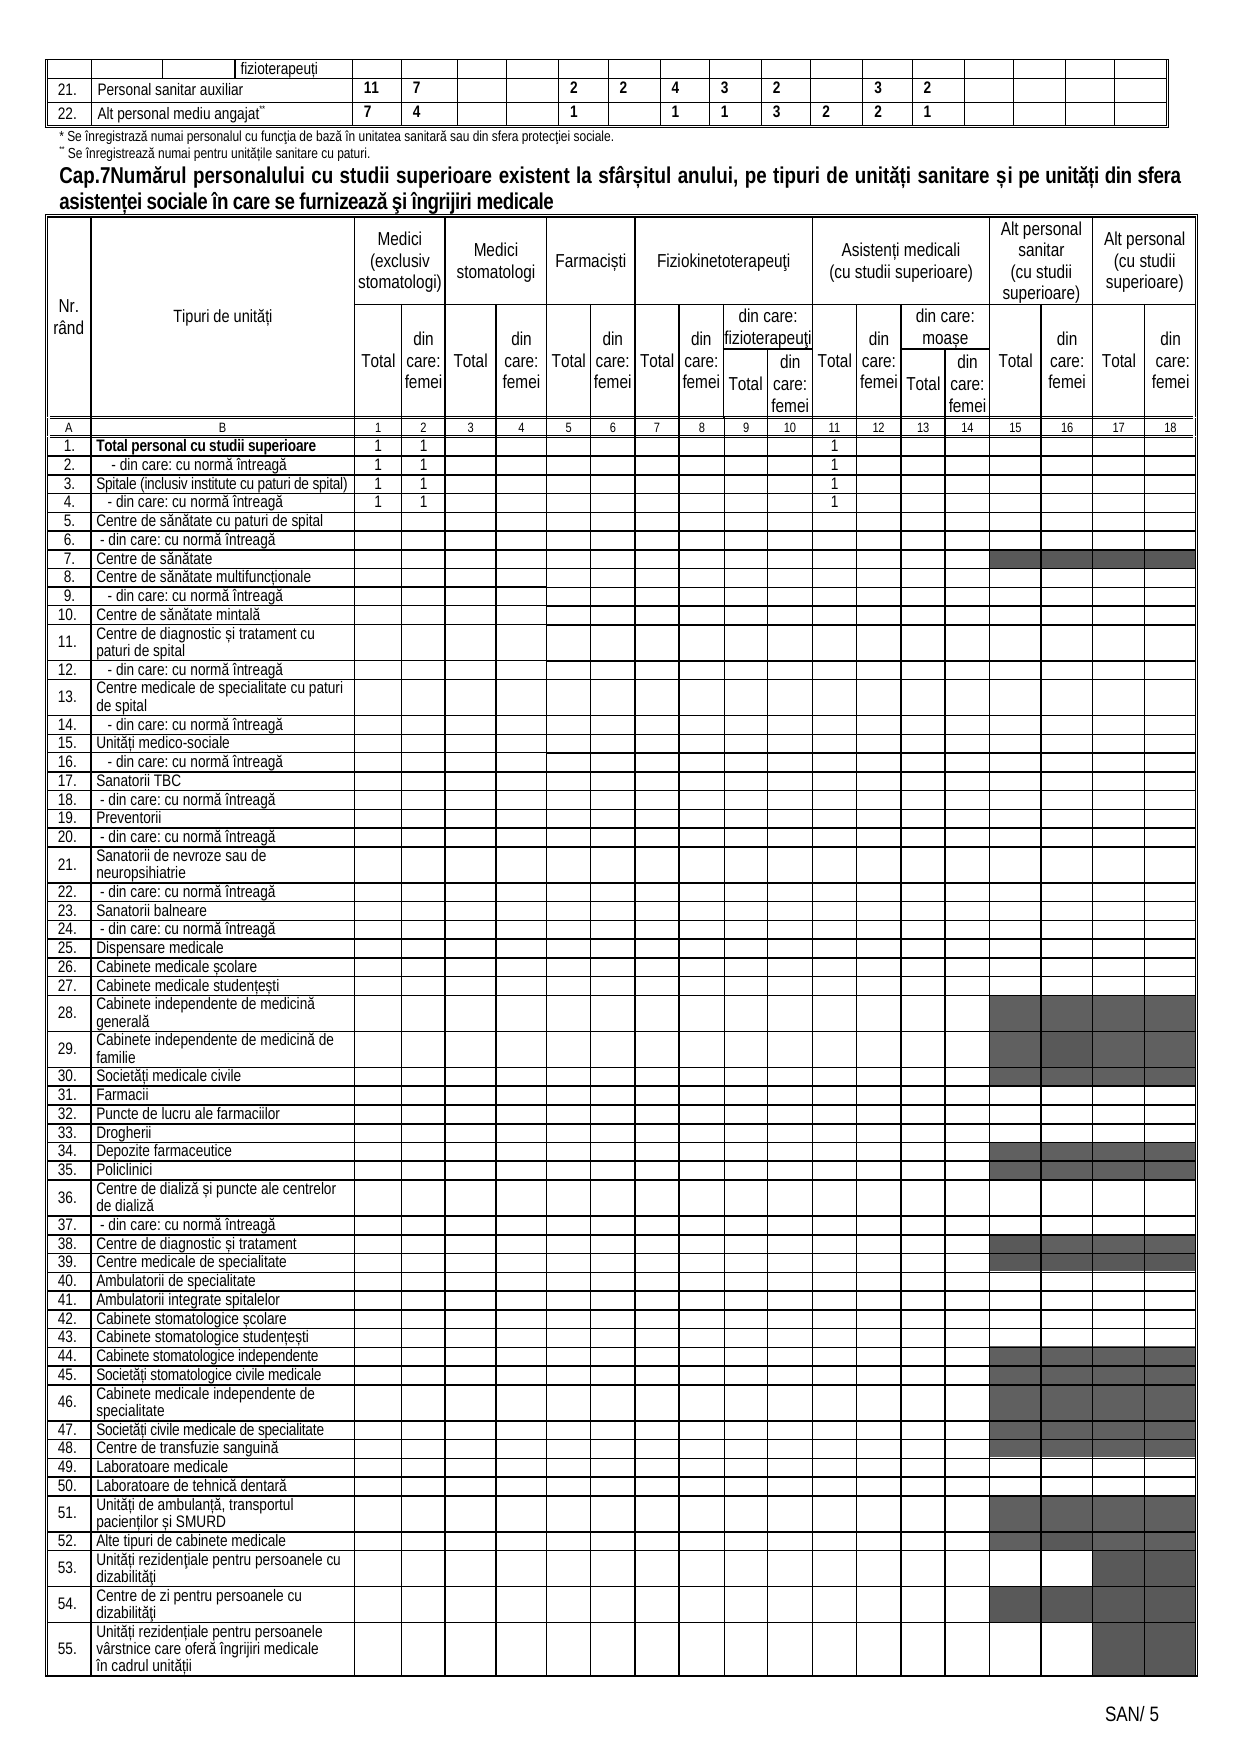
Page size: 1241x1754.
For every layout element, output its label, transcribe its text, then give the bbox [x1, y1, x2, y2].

table_cell [1042, 1125, 1092, 1142]
table_cell [813, 848, 856, 882]
table_cell [1093, 680, 1144, 715]
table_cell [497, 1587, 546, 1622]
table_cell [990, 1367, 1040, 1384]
table_cell [636, 810, 678, 827]
table_cell [680, 754, 724, 771]
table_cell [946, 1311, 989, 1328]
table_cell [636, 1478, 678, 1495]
table_cell [768, 588, 812, 605]
table_cell [355, 532, 401, 549]
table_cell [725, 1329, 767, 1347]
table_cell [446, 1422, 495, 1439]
table_cell [768, 773, 812, 790]
table_cell [355, 606, 401, 624]
table_cell [458, 60, 506, 78]
table_cell [725, 848, 767, 882]
table_cell [591, 457, 634, 474]
table_cell [402, 569, 444, 586]
table_cell 17 [1093, 419, 1144, 435]
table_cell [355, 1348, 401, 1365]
table_cell [636, 1032, 678, 1067]
table_cell [857, 977, 900, 994]
table_cell [1145, 959, 1195, 976]
table_cell [355, 1032, 401, 1067]
table_cell 13 [902, 419, 944, 435]
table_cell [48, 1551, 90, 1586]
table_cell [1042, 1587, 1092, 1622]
table_cell [1042, 626, 1092, 660]
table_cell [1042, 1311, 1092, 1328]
table_cell A [46, 416, 90, 435]
table_cell [902, 1032, 944, 1067]
table_cell [591, 1217, 634, 1234]
table_cell [497, 588, 546, 605]
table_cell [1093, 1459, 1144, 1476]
table_cell [355, 940, 401, 957]
table_cell [636, 1106, 678, 1123]
table_cell [609, 60, 660, 78]
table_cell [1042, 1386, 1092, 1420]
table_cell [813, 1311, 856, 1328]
table_cell 2 [863, 103, 912, 125]
table_cell [1093, 457, 1144, 474]
table_cell [990, 996, 1040, 1031]
table_header Alt personal (cu studii superioare) [1093, 218, 1195, 304]
table_cell [946, 977, 989, 994]
table_cell [725, 607, 767, 624]
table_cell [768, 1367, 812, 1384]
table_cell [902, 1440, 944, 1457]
table_cell [497, 1181, 546, 1215]
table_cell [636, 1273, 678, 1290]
table_cell Centre de sănătate multifuncționale [92, 569, 354, 586]
table_cell [1093, 977, 1144, 994]
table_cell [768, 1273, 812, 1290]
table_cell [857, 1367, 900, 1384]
table_cell [446, 1032, 495, 1067]
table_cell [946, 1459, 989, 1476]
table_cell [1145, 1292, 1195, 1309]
table_cell [547, 754, 590, 771]
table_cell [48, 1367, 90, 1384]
table_cell [725, 754, 767, 771]
table_cell [813, 1032, 856, 1067]
table_cell [547, 1106, 590, 1123]
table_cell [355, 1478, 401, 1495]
table_cell [902, 1143, 944, 1160]
table_cell [946, 1106, 989, 1123]
table_cell [725, 1068, 767, 1085]
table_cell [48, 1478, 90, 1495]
table_cell [547, 438, 590, 455]
table_cell [768, 810, 812, 827]
table_cell [1093, 1087, 1144, 1104]
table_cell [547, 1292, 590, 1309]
table_cell - din care: cu normă întreagă [92, 1217, 354, 1234]
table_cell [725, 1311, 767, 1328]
table_cell [1145, 494, 1195, 511]
table_cell [1093, 662, 1144, 679]
table_cell [725, 588, 767, 605]
table_cell [1093, 1068, 1144, 1085]
table_cell [402, 680, 444, 715]
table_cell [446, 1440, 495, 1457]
table_cell [402, 735, 444, 752]
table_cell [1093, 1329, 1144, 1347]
table_cell [446, 977, 495, 994]
table_cell [680, 662, 724, 679]
table_cell [946, 735, 989, 752]
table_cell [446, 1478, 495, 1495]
table_cell [355, 1087, 401, 1104]
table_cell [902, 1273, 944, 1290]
table_cell [636, 662, 678, 679]
table_cell [1145, 662, 1195, 679]
table_cell Puncte de lucru ale farmaciilor [92, 1106, 354, 1123]
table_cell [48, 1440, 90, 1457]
table_cell [591, 810, 634, 827]
table_cell [402, 810, 444, 827]
table_cell [857, 1125, 900, 1142]
table_cell 8 [680, 419, 724, 435]
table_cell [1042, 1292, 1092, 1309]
table_cell [725, 494, 767, 511]
table_cell [813, 959, 856, 976]
table_cell [1093, 1162, 1144, 1179]
table_cell [1014, 103, 1065, 125]
table_cell Centre de sănătate mintală [92, 606, 354, 624]
table_header Tipuri de unități [92, 218, 354, 416]
table_cell [636, 626, 678, 660]
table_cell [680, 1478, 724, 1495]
table_cell 1 [813, 494, 856, 511]
table_cell [497, 791, 546, 808]
table_cell [1042, 1032, 1092, 1067]
table_cell [857, 1162, 900, 1179]
table_cell [591, 829, 634, 846]
table_cell [446, 494, 495, 511]
table_cell [591, 940, 634, 957]
table_cell [1042, 588, 1092, 605]
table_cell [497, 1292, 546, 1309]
table_cell [725, 1162, 767, 1179]
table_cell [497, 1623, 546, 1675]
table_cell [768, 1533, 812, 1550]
table_cell 3 [863, 79, 912, 102]
table_cell [902, 438, 944, 455]
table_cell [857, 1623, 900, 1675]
table_cell [48, 569, 90, 586]
table_cell [768, 848, 812, 882]
table_cell [591, 977, 634, 994]
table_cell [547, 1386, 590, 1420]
table_cell [497, 735, 546, 752]
table_cell 5 [547, 419, 590, 435]
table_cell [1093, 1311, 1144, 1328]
table_cell [636, 588, 678, 605]
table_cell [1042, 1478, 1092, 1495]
table_cell [857, 607, 900, 624]
table_cell [990, 680, 1040, 715]
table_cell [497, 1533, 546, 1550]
table_cell [1093, 959, 1144, 976]
table_cell [636, 1125, 678, 1142]
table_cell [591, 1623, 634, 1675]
table_cell [1042, 977, 1092, 994]
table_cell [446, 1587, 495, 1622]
table_cell [680, 884, 724, 901]
table_cell [636, 884, 678, 901]
table_cell [355, 1068, 401, 1085]
table_cell [902, 902, 944, 919]
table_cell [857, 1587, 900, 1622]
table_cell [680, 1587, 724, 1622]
table_cell [946, 569, 989, 586]
table_cell 7 [402, 79, 457, 102]
table_cell [402, 977, 444, 994]
table_cell 1 [402, 494, 444, 511]
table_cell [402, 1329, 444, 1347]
table_cell [446, 513, 495, 530]
table_cell [902, 569, 944, 586]
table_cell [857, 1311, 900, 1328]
table_cell [48, 884, 90, 901]
table_cell [591, 902, 634, 919]
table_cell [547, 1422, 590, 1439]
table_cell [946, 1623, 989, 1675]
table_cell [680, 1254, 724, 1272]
table_header Asistenți medicali (cu studii superioare) [813, 218, 989, 304]
table_cell [680, 848, 724, 882]
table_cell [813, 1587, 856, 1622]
table_cell Centre de diagnostic și tratament cu paturi de spital [92, 625, 354, 660]
table_cell [446, 1143, 495, 1160]
table_cell - din care: cu normă întreagă [92, 532, 354, 549]
table_cell 1 [402, 476, 444, 493]
table_cell [946, 996, 989, 1031]
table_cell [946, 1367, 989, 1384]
table_cell [902, 662, 944, 679]
table_cell [497, 532, 546, 549]
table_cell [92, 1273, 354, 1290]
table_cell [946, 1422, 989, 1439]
table_cell [402, 1217, 444, 1234]
table_cell [768, 532, 812, 549]
table_cell [48, 79, 91, 102]
table_cell [768, 607, 812, 624]
table_cell [725, 438, 767, 455]
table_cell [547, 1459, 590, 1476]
table_cell [857, 1106, 900, 1123]
table_cell [402, 996, 444, 1031]
table_cell [355, 959, 401, 976]
table_cell [1042, 662, 1092, 679]
table_cell [857, 494, 900, 511]
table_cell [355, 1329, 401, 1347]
table_cell [355, 716, 401, 733]
table_cell [990, 1143, 1040, 1160]
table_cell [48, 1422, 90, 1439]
table_cell [813, 1143, 856, 1160]
table_cell [1042, 1143, 1092, 1160]
table_header Medici stomatologi [446, 218, 546, 304]
table_cell [768, 1181, 812, 1215]
table_cell [636, 773, 678, 790]
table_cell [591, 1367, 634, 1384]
table_cell [680, 569, 724, 586]
table_cell [636, 1236, 678, 1253]
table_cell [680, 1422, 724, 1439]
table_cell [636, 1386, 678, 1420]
table_cell [768, 457, 812, 474]
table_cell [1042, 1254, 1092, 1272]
table_cell [497, 1032, 546, 1067]
table_cell [547, 680, 590, 715]
table_cell [680, 513, 724, 530]
table_cell [768, 626, 812, 660]
table_cell [990, 884, 1040, 901]
table_cell [1093, 791, 1144, 808]
table_cell - din care: cu normă întreagă [92, 884, 354, 901]
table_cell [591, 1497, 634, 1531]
table_cell 11 [813, 419, 856, 435]
table_cell [1093, 532, 1144, 549]
table_cell [1042, 773, 1092, 790]
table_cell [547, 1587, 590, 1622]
table_cell [48, 829, 90, 846]
table_cell [591, 626, 634, 660]
table_cell - din care: cu normă întreagă [92, 661, 354, 679]
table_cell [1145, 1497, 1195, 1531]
table_header Medici (exclusiv stomatologi) [355, 218, 444, 304]
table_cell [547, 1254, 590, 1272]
table_cell [725, 1087, 767, 1104]
table_cell [857, 959, 900, 976]
table_cell [857, 662, 900, 679]
table_cell [48, 1162, 90, 1179]
table_cell [1066, 60, 1114, 78]
table_cell [547, 902, 590, 919]
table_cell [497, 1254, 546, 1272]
table_cell din care: moașe [902, 305, 989, 348]
table_cell - din care: cu normă întreagă [92, 457, 354, 474]
table_cell [591, 680, 634, 715]
table_cell [813, 754, 856, 771]
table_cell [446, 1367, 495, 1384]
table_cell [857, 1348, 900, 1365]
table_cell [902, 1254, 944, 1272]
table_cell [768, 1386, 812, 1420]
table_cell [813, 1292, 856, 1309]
table_cell Total [724, 350, 767, 416]
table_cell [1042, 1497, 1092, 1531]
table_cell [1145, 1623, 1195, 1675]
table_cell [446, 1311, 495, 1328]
table_cell [725, 532, 767, 549]
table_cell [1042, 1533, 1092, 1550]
table_cell [902, 791, 944, 808]
table_cell [355, 1236, 401, 1253]
table_cell [768, 791, 812, 808]
table_cell [1042, 476, 1092, 493]
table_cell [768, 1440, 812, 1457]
table_cell [857, 848, 900, 882]
table_cell [48, 848, 90, 882]
table_cell [857, 1181, 900, 1215]
table_cell [946, 1032, 989, 1067]
table_cell [725, 457, 767, 474]
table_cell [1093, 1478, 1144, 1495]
table_cell [902, 996, 944, 1031]
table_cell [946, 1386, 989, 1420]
table_cell [902, 626, 944, 660]
table_cell [768, 1236, 812, 1253]
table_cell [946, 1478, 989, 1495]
table_cell [902, 1125, 944, 1142]
table_cell [446, 569, 495, 586]
table_cell [402, 588, 444, 605]
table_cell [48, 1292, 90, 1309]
table_cell [990, 1162, 1040, 1179]
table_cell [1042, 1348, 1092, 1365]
table_cell [813, 1087, 856, 1104]
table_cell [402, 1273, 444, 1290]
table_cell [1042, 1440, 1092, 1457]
table_cell Centre de sănătate cu paturi de spital [92, 513, 354, 530]
table_cell [768, 551, 812, 568]
table_cell 4 [661, 79, 709, 102]
table_cell [48, 1032, 90, 1067]
table_cell [710, 60, 761, 78]
table_cell [1042, 680, 1092, 715]
table_cell [946, 494, 989, 511]
table_cell [591, 1032, 634, 1067]
table_cell [591, 494, 634, 511]
table_cell [680, 773, 724, 790]
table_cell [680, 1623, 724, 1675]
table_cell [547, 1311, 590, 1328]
table_cell [446, 1162, 495, 1179]
table_cell [497, 1106, 546, 1123]
table_cell - din care: cu normă întreagă [92, 753, 354, 771]
table_cell [402, 532, 444, 549]
table_cell [446, 457, 495, 474]
table_cell [353, 60, 401, 78]
table_cell 16 [1042, 419, 1092, 435]
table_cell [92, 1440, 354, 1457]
table_cell [402, 1032, 444, 1067]
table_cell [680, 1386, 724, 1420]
table_cell [813, 791, 856, 808]
table_cell [762, 60, 810, 78]
table_cell [1145, 588, 1195, 605]
table_cell 2 [609, 79, 660, 102]
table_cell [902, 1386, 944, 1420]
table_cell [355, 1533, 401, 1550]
table_cell [1145, 1181, 1195, 1215]
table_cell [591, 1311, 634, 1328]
table_cell [813, 1068, 856, 1085]
table_cell [497, 716, 546, 733]
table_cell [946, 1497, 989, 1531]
table_cell [946, 1125, 989, 1142]
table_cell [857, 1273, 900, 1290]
table_cell [813, 532, 856, 549]
text ** Se înregistrează numai pentru unitățile sanitare cu paturi. [59, 145, 1181, 162]
table_cell [547, 716, 590, 733]
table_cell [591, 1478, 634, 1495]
table_cell [1042, 532, 1092, 549]
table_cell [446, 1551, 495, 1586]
table_cell [1042, 1162, 1092, 1179]
table_cell [48, 606, 90, 624]
table_cell [1145, 884, 1195, 901]
table_cell [497, 1087, 546, 1104]
table_cell [813, 680, 856, 715]
table_cell [48, 1068, 90, 1085]
table_cell [1145, 457, 1195, 474]
table_cell - din care: cu normă întreagă [92, 494, 354, 511]
table_cell [1145, 791, 1195, 808]
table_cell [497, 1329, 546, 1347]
table_cell [725, 977, 767, 994]
table_cell [1145, 716, 1195, 733]
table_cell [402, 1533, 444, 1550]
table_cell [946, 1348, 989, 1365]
table_cell 12 [857, 419, 900, 435]
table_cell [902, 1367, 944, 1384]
table_cell [1145, 513, 1195, 530]
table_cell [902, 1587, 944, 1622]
table_cell [990, 438, 1040, 455]
table_cell [813, 588, 856, 605]
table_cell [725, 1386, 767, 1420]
table_cell [1042, 940, 1092, 957]
table_cell - din care: cu normă întreagă [92, 791, 354, 808]
table_cell [402, 551, 444, 568]
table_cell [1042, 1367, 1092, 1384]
table_cell [1145, 435, 1195, 455]
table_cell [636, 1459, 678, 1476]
table_cell Centre medicale de specialitate cu paturi de spital [92, 680, 354, 715]
table_cell [768, 438, 812, 455]
table_cell [680, 791, 724, 808]
table_cell [902, 977, 944, 994]
table_cell [402, 791, 444, 808]
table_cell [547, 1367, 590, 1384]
table_cell [402, 1162, 444, 1179]
table_cell [768, 1087, 812, 1104]
table_cell [725, 1143, 767, 1160]
table_cell [1093, 438, 1144, 455]
table_cell [547, 829, 590, 846]
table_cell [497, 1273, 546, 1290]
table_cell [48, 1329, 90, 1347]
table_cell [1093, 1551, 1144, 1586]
table_cell [990, 1181, 1040, 1215]
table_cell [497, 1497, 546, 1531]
table_cell [402, 716, 444, 733]
table_cell [446, 1236, 495, 1253]
table_cell [857, 457, 900, 474]
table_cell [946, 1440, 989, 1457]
table_cell [990, 532, 1040, 549]
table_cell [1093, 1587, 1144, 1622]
table_cell [547, 773, 590, 790]
table_cell [446, 1125, 495, 1142]
table_cell [636, 1217, 678, 1234]
table_cell [547, 735, 590, 752]
table_cell [636, 940, 678, 957]
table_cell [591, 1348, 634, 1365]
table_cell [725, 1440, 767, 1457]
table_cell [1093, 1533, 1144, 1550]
table_cell [547, 457, 590, 474]
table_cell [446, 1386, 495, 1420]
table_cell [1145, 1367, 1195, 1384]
table_cell [591, 1143, 634, 1160]
table_cell [1093, 996, 1144, 1031]
table_cell Total personal cu studii superioare [92, 438, 354, 455]
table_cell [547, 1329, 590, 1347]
table_cell [857, 438, 900, 455]
table_cell [1145, 996, 1195, 1031]
table_cell [1145, 1143, 1195, 1160]
table_cell - din care: cu normă întreagă [92, 716, 354, 733]
table_cell [661, 60, 709, 78]
table_cell [990, 607, 1040, 624]
table_cell [857, 716, 900, 733]
table_cell 2 [402, 419, 444, 435]
table_cell [446, 588, 495, 605]
table_cell [811, 79, 862, 102]
table_cell [902, 1162, 944, 1179]
table_cell - din care: cu normă întreagă [92, 829, 354, 846]
table_cell [446, 884, 495, 901]
table_cell [725, 476, 767, 493]
table_cell [1145, 476, 1195, 493]
table_cell Cabinete medicale studențești [92, 977, 354, 994]
table_cell Total [547, 305, 590, 416]
table_cell [902, 735, 944, 752]
table_cell [1145, 1087, 1195, 1104]
table_cell [446, 1068, 495, 1085]
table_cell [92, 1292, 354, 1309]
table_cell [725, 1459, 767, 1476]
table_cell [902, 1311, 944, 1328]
table_cell 1 [813, 476, 856, 493]
table_cell [768, 829, 812, 846]
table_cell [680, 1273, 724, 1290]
table_cell Total [902, 350, 944, 416]
table_cell [990, 940, 1040, 957]
table_cell [547, 532, 590, 549]
table_cell [497, 1125, 546, 1142]
table_cell [591, 588, 634, 605]
table_cell [636, 977, 678, 994]
table_cell [497, 810, 546, 827]
table_cell [446, 959, 495, 976]
table_cell [946, 848, 989, 882]
table_cell [1093, 921, 1144, 938]
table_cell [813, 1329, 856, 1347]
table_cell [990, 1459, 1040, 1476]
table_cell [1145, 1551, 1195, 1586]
table_cell [946, 716, 989, 733]
table_cell [355, 791, 401, 808]
table_cell [990, 735, 1040, 752]
table_cell Drogherii [92, 1125, 354, 1142]
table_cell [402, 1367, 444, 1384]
table_header Fiziokinetoterapeuţi [636, 218, 812, 304]
table_cell [48, 513, 90, 530]
table_cell [402, 884, 444, 901]
table_cell [680, 494, 724, 511]
table_cell [446, 735, 495, 752]
table_cell [990, 457, 1040, 474]
table_cell [636, 569, 678, 586]
table_cell [591, 1236, 634, 1253]
table_cell Preventorii [92, 810, 354, 827]
table_cell [1145, 940, 1195, 957]
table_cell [236, 60, 352, 78]
table_cell [547, 940, 590, 957]
table_cell [1042, 884, 1092, 901]
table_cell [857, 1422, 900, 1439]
table_cell [725, 791, 767, 808]
table_cell [1042, 902, 1092, 919]
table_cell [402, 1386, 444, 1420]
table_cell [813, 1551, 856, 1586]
table_cell 1 [402, 457, 444, 474]
table_header Alt personal sanitar (cu studii superioare) [990, 218, 1092, 304]
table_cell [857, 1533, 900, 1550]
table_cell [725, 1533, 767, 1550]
table_cell [1093, 940, 1144, 957]
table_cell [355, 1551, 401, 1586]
table_cell [768, 996, 812, 1031]
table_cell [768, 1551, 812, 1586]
table_cell [355, 884, 401, 901]
table_cell [725, 551, 767, 568]
table_cell [48, 1087, 90, 1104]
table_cell [725, 735, 767, 752]
table_cell 4 [497, 419, 546, 435]
table_cell [636, 532, 678, 549]
table_cell [768, 884, 812, 901]
table_cell [497, 940, 546, 957]
table_header Nr. rând [48, 218, 90, 416]
table_cell [1066, 79, 1114, 102]
table_cell Sanatorii balneare [92, 902, 354, 919]
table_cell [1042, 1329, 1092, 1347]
table_cell [768, 902, 812, 919]
table_cell [990, 716, 1040, 733]
table_cell 1 [355, 438, 401, 455]
table_cell 1 [559, 103, 608, 125]
table_cell din care: fizioterapeuţi [724, 305, 812, 348]
table_cell [402, 1181, 444, 1215]
table_cell [1042, 1181, 1092, 1215]
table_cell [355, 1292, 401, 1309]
table_cell [497, 606, 546, 624]
table_cell 1 [355, 457, 401, 474]
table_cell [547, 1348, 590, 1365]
table_cell [863, 60, 912, 78]
table_cell [857, 1236, 900, 1253]
table_cell [636, 735, 678, 752]
table_cell [813, 1217, 856, 1234]
table_cell [497, 457, 546, 474]
table_cell [48, 661, 90, 679]
table_cell [1042, 1068, 1092, 1085]
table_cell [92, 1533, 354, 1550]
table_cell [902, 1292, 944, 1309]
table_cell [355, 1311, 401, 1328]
table_cell din care: femei [680, 305, 723, 416]
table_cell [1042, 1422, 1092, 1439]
table_cell [446, 1217, 495, 1234]
table_cell [355, 996, 401, 1031]
table_cell [547, 810, 590, 827]
table_cell [990, 959, 1040, 976]
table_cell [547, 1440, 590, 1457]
table_cell [813, 607, 856, 624]
table_cell [636, 438, 678, 455]
table_cell [902, 959, 944, 976]
table_cell [591, 1181, 634, 1215]
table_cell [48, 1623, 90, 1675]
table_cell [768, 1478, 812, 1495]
table_cell Total [1093, 305, 1144, 416]
table_cell [725, 959, 767, 976]
table_cell [1042, 810, 1092, 827]
table_cell [813, 977, 856, 994]
table_cell [636, 996, 678, 1031]
table_cell [1093, 1217, 1144, 1234]
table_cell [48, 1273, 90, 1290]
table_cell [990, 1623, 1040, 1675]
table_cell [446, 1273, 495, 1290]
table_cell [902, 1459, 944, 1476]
table_cell [990, 829, 1040, 846]
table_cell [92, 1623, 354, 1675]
table_cell [497, 848, 546, 882]
table_cell [680, 532, 724, 549]
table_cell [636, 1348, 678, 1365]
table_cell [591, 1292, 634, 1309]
table_cell Spitale (inclusiv institute cu paturi de spital) [92, 476, 354, 493]
table_cell [636, 607, 678, 624]
table_cell [1145, 810, 1195, 827]
table_cell [902, 921, 944, 938]
table_cell [48, 1217, 90, 1234]
table_cell [355, 625, 401, 660]
table_cell [1145, 829, 1195, 846]
table_cell [355, 1143, 401, 1160]
table_cell [1093, 716, 1144, 733]
table_cell [946, 513, 989, 530]
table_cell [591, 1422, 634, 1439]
table_cell [547, 959, 590, 976]
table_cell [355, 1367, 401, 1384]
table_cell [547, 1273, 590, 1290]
table_cell [768, 921, 812, 938]
table_cell [1093, 1143, 1144, 1160]
table_cell Total [355, 305, 401, 416]
table_cell [636, 1162, 678, 1179]
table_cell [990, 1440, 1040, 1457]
table_cell [813, 1162, 856, 1179]
table_cell [1014, 79, 1065, 102]
table_cell [813, 884, 856, 901]
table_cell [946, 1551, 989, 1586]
table_cell [547, 921, 590, 938]
table_cell [446, 902, 495, 919]
table_cell [965, 60, 1013, 78]
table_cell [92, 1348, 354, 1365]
table_cell [857, 1087, 900, 1104]
table_cell [497, 959, 546, 976]
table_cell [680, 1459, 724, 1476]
table_cell [680, 1217, 724, 1234]
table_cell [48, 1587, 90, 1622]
table_cell [857, 996, 900, 1031]
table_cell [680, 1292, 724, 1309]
table_cell [1093, 626, 1144, 660]
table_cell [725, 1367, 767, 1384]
table_cell [768, 662, 812, 679]
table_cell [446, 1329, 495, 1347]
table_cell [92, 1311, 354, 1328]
table_cell [402, 902, 444, 919]
table_cell [48, 532, 90, 549]
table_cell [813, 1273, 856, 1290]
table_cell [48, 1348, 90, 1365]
table_cell [857, 569, 900, 586]
table_cell [497, 551, 546, 568]
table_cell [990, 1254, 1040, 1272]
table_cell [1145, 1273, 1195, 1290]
table_cell [446, 773, 495, 790]
table_cell [497, 829, 546, 846]
table_cell [768, 754, 812, 771]
table_cell [355, 1162, 401, 1179]
table_cell [48, 735, 90, 752]
table_cell [965, 103, 1013, 125]
table_cell din care: femei [946, 350, 989, 416]
table_cell din care: femei [1042, 305, 1092, 416]
table_cell [1093, 607, 1144, 624]
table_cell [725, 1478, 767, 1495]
table_cell [1042, 754, 1092, 771]
table_cell [1145, 754, 1195, 771]
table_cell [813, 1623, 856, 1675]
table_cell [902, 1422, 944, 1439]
table_cell [1042, 438, 1092, 455]
table_header Farmaciști [547, 218, 634, 304]
table_cell [990, 1236, 1040, 1253]
table_cell [591, 884, 634, 901]
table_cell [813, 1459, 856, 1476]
table_cell [913, 60, 964, 78]
table_cell [768, 1068, 812, 1085]
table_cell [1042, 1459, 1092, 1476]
table_cell [1093, 754, 1144, 771]
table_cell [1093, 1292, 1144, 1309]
table_cell [768, 494, 812, 511]
table_cell [1115, 103, 1166, 125]
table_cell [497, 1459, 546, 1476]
table_cell [902, 532, 944, 549]
table_cell [857, 829, 900, 846]
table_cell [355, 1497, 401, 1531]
table_cell [1115, 79, 1166, 102]
table_cell [355, 773, 401, 790]
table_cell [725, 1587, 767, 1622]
table_cell [902, 829, 944, 846]
table_cell 2 [762, 79, 810, 102]
table_cell [857, 680, 900, 715]
table_cell [355, 753, 401, 771]
table_cell [680, 551, 724, 568]
table_cell [547, 977, 590, 994]
table_cell [446, 848, 495, 882]
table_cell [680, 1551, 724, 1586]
text Cap.7Numărul personalului cu studii superioare existent la sfârșitul anului, pe tipuri de unități sanitare și pe unități din sfera asistenței sociale în care se furnizează şi îngrijiri medicale [59, 162, 1181, 214]
table_cell [547, 513, 590, 530]
table_cell [680, 680, 724, 715]
table_cell [402, 1087, 444, 1104]
table_cell [547, 884, 590, 901]
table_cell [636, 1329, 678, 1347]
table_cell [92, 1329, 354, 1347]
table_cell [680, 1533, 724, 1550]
table_cell din care: femei [857, 305, 900, 416]
table_cell [636, 829, 678, 846]
table_cell [680, 607, 724, 624]
table_cell [48, 1181, 90, 1215]
table_cell din rd. 19 [163, 60, 234, 78]
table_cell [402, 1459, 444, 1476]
table_cell [725, 921, 767, 938]
table_cell [636, 716, 678, 733]
table_cell [990, 662, 1040, 679]
table_cell [591, 607, 634, 624]
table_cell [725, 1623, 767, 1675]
table_cell [48, 494, 90, 511]
table_cell [559, 60, 608, 78]
table_cell [813, 551, 856, 568]
table_cell 14 [946, 419, 989, 435]
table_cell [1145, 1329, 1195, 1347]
table_cell [1145, 607, 1195, 624]
table_cell [497, 773, 546, 790]
table_cell [1145, 1106, 1195, 1123]
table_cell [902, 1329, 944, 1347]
table_cell [636, 551, 678, 568]
table_cell [48, 457, 90, 474]
table_cell [990, 902, 1040, 919]
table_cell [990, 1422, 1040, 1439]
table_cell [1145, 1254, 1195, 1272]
table_cell [1042, 607, 1092, 624]
table_cell [680, 626, 724, 660]
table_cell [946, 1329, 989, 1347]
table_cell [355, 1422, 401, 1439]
table_cell [636, 1143, 678, 1160]
table_cell [725, 829, 767, 846]
table_cell [1145, 902, 1195, 919]
table_cell [1145, 1068, 1195, 1085]
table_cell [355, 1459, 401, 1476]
table_cell [458, 103, 506, 125]
table_cell [497, 884, 546, 901]
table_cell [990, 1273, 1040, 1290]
table_cell Alt personal mediu angajat** [92, 103, 352, 125]
table_cell din care: femei [1145, 305, 1195, 416]
table_cell Dispensare medicale [92, 940, 354, 957]
table_cell [813, 569, 856, 586]
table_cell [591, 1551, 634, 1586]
table_cell [497, 902, 546, 919]
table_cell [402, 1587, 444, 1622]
table_cell [857, 476, 900, 493]
table_cell 3 [710, 79, 761, 102]
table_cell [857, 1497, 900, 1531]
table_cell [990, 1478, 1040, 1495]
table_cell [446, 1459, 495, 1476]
table_cell [902, 1181, 944, 1215]
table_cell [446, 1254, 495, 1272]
table_cell [1042, 921, 1092, 938]
table_cell [1145, 1032, 1195, 1067]
table_cell [813, 810, 856, 827]
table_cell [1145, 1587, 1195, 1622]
table_cell [48, 791, 90, 808]
table_cell [636, 494, 678, 511]
table_cell [990, 1217, 1040, 1234]
table_cell [725, 902, 767, 919]
table_cell [1145, 1217, 1195, 1234]
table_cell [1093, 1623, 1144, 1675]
table_cell [902, 940, 944, 957]
table_cell [965, 79, 1013, 102]
table_cell [497, 921, 546, 938]
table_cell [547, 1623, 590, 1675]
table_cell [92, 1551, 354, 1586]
table_cell [355, 1125, 401, 1142]
table_cell [547, 1143, 590, 1160]
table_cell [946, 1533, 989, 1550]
table_cell [857, 940, 900, 957]
table_cell [497, 1143, 546, 1160]
table_cell [946, 754, 989, 771]
table_cell [355, 921, 401, 938]
table_cell [946, 662, 989, 679]
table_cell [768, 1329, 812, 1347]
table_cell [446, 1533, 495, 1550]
table_cell [1145, 773, 1195, 790]
table_cell [1042, 1217, 1092, 1234]
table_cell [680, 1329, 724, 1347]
table_cell [946, 438, 989, 455]
table_cell [725, 716, 767, 733]
table_cell [725, 810, 767, 827]
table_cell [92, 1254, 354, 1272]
table_cell [636, 902, 678, 919]
table_cell - din care: cu normă întreagă [92, 588, 354, 605]
table_cell [497, 753, 546, 771]
table_cell [402, 606, 444, 624]
table_cell 6 [591, 419, 634, 435]
table_cell [902, 551, 944, 568]
table_cell 9 [725, 419, 767, 435]
table_cell [902, 754, 944, 771]
table_cell [48, 1106, 90, 1123]
table_cell [680, 1236, 724, 1253]
table_cell [902, 1068, 944, 1085]
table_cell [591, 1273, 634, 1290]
table_cell [946, 791, 989, 808]
table_cell [680, 1125, 724, 1142]
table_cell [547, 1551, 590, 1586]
table_cell [946, 588, 989, 605]
table_cell [1042, 848, 1092, 882]
table_cell 15 [990, 419, 1040, 435]
table_cell [902, 513, 944, 530]
table_cell [813, 626, 856, 660]
table_cell [990, 773, 1040, 790]
table_cell [811, 60, 862, 78]
table_cell [857, 1032, 900, 1067]
table_cell [355, 848, 401, 882]
table_cell [946, 884, 989, 901]
table_cell [813, 716, 856, 733]
table_cell [547, 588, 590, 605]
table_cell 1 [355, 419, 401, 435]
table_cell [946, 921, 989, 938]
table_cell [813, 773, 856, 790]
table_cell [591, 959, 634, 976]
table_cell [946, 1217, 989, 1234]
table_cell [48, 103, 91, 125]
table_cell Cabinete independente de medicină de familie [92, 1032, 354, 1067]
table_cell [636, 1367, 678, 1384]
table_cell 7 [353, 103, 401, 125]
table_cell [355, 513, 401, 530]
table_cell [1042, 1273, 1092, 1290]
table_cell [1145, 569, 1195, 586]
table_cell [591, 438, 634, 455]
table_cell [813, 829, 856, 846]
table_cell Cabinete medicale școlare [92, 959, 354, 976]
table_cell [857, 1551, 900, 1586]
table_cell [990, 1032, 1040, 1067]
table_cell [547, 1162, 590, 1179]
table_cell [402, 829, 444, 846]
table_cell [1093, 513, 1144, 530]
table_cell [402, 848, 444, 882]
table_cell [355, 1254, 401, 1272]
table_cell 10 [768, 419, 812, 435]
table_cell [1093, 773, 1144, 790]
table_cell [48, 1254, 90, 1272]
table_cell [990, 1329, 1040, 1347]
table_cell Centre de sănătate [92, 551, 354, 568]
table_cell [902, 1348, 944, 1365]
table_cell [946, 1143, 989, 1160]
table_cell [48, 1236, 90, 1253]
table_cell [990, 626, 1040, 660]
table_cell [355, 1181, 401, 1215]
table_cell [402, 661, 444, 679]
table_cell [946, 1181, 989, 1215]
table_cell [1042, 1236, 1092, 1253]
table_cell [990, 977, 1040, 994]
table_cell [946, 1162, 989, 1179]
table_cell [636, 959, 678, 976]
table_cell [591, 532, 634, 549]
table_cell [813, 940, 856, 957]
table_cell [768, 735, 812, 752]
table_cell [355, 588, 401, 605]
table_cell [497, 513, 546, 530]
table_cell [680, 476, 724, 493]
table_cell [725, 569, 767, 586]
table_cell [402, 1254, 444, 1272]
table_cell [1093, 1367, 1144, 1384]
table_cell [680, 457, 724, 474]
table_cell [402, 1068, 444, 1085]
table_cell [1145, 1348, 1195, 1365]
table_cell [680, 921, 724, 938]
table_cell [990, 1106, 1040, 1123]
table_cell [768, 1032, 812, 1067]
table_cell [813, 921, 856, 938]
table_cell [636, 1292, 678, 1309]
table_cell [48, 959, 90, 976]
table_cell [446, 810, 495, 827]
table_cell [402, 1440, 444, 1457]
table_cell [402, 513, 444, 530]
table_cell [402, 940, 444, 957]
table_cell [1093, 810, 1144, 827]
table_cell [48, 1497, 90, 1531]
table_cell [902, 680, 944, 715]
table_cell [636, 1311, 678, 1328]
table_cell [591, 1106, 634, 1123]
table_cell [902, 1087, 944, 1104]
table_cell [497, 494, 546, 511]
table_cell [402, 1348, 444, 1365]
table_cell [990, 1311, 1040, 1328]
table_cell [1042, 513, 1092, 530]
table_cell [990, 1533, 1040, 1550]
table_cell [591, 476, 634, 493]
table_cell [547, 607, 590, 624]
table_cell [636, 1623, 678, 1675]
table_cell [902, 457, 944, 474]
table_cell Sanatorii de nevroze sau de neuropsihiatrie [92, 848, 354, 882]
table_cell [402, 921, 444, 938]
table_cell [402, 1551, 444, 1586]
table_cell [636, 457, 678, 474]
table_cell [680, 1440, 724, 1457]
table_cell [547, 626, 590, 660]
table_cell [946, 551, 989, 568]
table_cell [990, 754, 1040, 771]
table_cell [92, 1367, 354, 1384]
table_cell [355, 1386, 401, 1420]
table_cell [636, 680, 678, 715]
table_cell [857, 810, 900, 827]
table_cell [768, 476, 812, 493]
table_cell [768, 1106, 812, 1123]
table_cell [48, 940, 90, 957]
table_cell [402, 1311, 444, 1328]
table_cell [547, 791, 590, 808]
table_cell [547, 494, 590, 511]
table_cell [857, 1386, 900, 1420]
table_cell [48, 921, 90, 938]
table_cell [680, 1087, 724, 1104]
table_cell [768, 1125, 812, 1142]
table_cell [547, 1217, 590, 1234]
table_cell [636, 1087, 678, 1104]
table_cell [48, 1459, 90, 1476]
table_cell [497, 1236, 546, 1253]
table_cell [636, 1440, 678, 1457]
table_cell Depozite farmaceutice [92, 1143, 354, 1160]
table_cell [355, 551, 401, 568]
table_cell [813, 1181, 856, 1215]
table_cell [946, 810, 989, 827]
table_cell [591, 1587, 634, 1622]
table_cell [946, 680, 989, 715]
table_cell [946, 940, 989, 957]
table_cell 2 [559, 79, 608, 102]
table_cell [591, 754, 634, 771]
table_cell [1042, 551, 1092, 568]
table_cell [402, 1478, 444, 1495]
table_cell [355, 977, 401, 994]
table_cell [497, 569, 546, 586]
table_cell 1 [661, 103, 709, 125]
table_cell [680, 996, 724, 1031]
table_cell [680, 1106, 724, 1123]
table_cell [1093, 902, 1144, 919]
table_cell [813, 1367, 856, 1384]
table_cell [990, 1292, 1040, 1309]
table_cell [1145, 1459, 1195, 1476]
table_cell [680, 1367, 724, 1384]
table_cell [725, 680, 767, 715]
table_cell [636, 848, 678, 882]
table_cell Unități medico-sociale [92, 735, 354, 752]
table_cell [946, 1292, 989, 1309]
table_cell [1093, 569, 1144, 586]
table_cell [48, 773, 90, 790]
table_cell [813, 1106, 856, 1123]
table_cell [48, 435, 90, 455]
table_cell [591, 716, 634, 733]
table_cell [768, 513, 812, 530]
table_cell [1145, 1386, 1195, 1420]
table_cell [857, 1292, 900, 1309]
table_cell [1093, 551, 1144, 568]
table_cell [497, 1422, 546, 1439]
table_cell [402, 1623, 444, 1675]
table_cell [680, 716, 724, 733]
table_cell 1 [813, 457, 856, 474]
table_cell [1093, 1125, 1144, 1142]
table_cell [680, 940, 724, 957]
table_cell Farmacii [92, 1087, 354, 1104]
table_cell [547, 1032, 590, 1067]
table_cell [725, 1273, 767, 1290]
table_cell [48, 810, 90, 827]
table_cell [458, 79, 506, 102]
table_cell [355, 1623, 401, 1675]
table_cell [547, 1087, 590, 1104]
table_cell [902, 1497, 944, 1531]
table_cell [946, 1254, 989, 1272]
table_cell [507, 103, 558, 125]
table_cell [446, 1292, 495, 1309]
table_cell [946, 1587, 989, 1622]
table_cell Total [813, 305, 856, 416]
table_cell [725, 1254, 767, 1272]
table_cell [1145, 1162, 1195, 1179]
table_cell Policlinici [92, 1162, 354, 1179]
table_cell [946, 829, 989, 846]
table_cell [946, 1236, 989, 1253]
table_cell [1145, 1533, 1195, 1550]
table_cell [48, 753, 90, 771]
table_cell Total [990, 305, 1040, 416]
table_cell [636, 791, 678, 808]
table_cell [725, 940, 767, 957]
table_cell [446, 661, 495, 679]
table_cell [355, 902, 401, 919]
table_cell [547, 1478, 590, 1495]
table_cell [990, 513, 1040, 530]
table_cell [857, 588, 900, 605]
table_cell 3 [762, 103, 810, 125]
table_cell [355, 661, 401, 679]
table_cell [680, 1068, 724, 1085]
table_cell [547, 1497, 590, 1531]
table_cell [355, 1217, 401, 1234]
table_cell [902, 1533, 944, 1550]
table_cell [497, 1162, 546, 1179]
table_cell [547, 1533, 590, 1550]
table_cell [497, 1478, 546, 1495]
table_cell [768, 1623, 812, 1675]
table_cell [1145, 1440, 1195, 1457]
table_cell [902, 810, 944, 827]
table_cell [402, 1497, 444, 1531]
table_cell [591, 996, 634, 1031]
table_cell [813, 1236, 856, 1253]
table_cell [946, 476, 989, 493]
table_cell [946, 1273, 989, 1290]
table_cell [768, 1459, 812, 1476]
table_cell Personal sanitar auxiliar [92, 79, 352, 102]
table_cell Centre de dializă și puncte ale centrelor de dializă [92, 1181, 354, 1215]
table_cell [725, 884, 767, 901]
table_cell - din care: cu normă întreagă [92, 921, 354, 938]
table_cell [591, 551, 634, 568]
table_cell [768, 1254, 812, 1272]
table_cell [497, 996, 546, 1031]
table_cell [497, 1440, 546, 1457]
table_cell [355, 1106, 401, 1123]
table_cell [1093, 884, 1144, 901]
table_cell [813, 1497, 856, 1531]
table_cell [768, 680, 812, 715]
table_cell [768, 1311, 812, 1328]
table_cell [446, 996, 495, 1031]
table_cell din care: femei [497, 305, 546, 416]
table_cell [857, 773, 900, 790]
table_cell [857, 626, 900, 660]
table_cell 1 [402, 438, 444, 455]
table_cell [857, 902, 900, 919]
table_cell [946, 607, 989, 624]
table_cell [1042, 569, 1092, 586]
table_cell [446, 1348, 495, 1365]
table_cell 7 [636, 419, 678, 435]
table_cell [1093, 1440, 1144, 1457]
table_cell [1145, 532, 1195, 549]
table_cell [1145, 848, 1195, 882]
table_cell [902, 848, 944, 882]
table_cell [591, 1068, 634, 1085]
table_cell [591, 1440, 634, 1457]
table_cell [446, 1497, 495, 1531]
table_cell [1145, 551, 1195, 568]
table_cell [1145, 680, 1195, 715]
table_cell [355, 829, 401, 846]
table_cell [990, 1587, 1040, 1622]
table_cell [946, 902, 989, 919]
table_cell [591, 773, 634, 790]
table_cell [446, 753, 495, 771]
table_cell [680, 977, 724, 994]
table_cell [990, 569, 1040, 586]
table_cell [402, 625, 444, 660]
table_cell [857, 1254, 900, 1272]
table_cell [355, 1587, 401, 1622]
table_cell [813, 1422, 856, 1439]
table_cell [1042, 791, 1092, 808]
table_cell [1066, 103, 1114, 125]
table_cell [355, 810, 401, 827]
table_cell [1042, 1106, 1092, 1123]
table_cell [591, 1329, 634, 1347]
table_cell [1145, 626, 1195, 660]
table_cell [946, 1068, 989, 1085]
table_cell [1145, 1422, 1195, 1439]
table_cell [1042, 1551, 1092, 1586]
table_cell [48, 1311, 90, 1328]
table_cell [857, 1217, 900, 1234]
table_cell [1093, 588, 1144, 605]
table_cell [1145, 1125, 1195, 1142]
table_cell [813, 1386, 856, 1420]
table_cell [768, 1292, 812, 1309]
table_cell Total [636, 305, 678, 416]
table_cell [1093, 494, 1144, 511]
table_cell [48, 902, 90, 919]
table_cell [946, 1087, 989, 1104]
table_cell din care: femei [768, 350, 812, 416]
table_cell [725, 773, 767, 790]
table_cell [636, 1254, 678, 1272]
table_cell [725, 1236, 767, 1253]
table_cell [725, 662, 767, 679]
table_cell [680, 588, 724, 605]
table_cell [48, 996, 90, 1031]
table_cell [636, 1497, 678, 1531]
table_cell [591, 921, 634, 938]
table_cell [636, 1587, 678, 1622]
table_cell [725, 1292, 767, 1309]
table_cell [813, 1125, 856, 1142]
table_cell [591, 569, 634, 586]
table_cell [547, 996, 590, 1031]
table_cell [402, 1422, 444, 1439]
table_cell [497, 1068, 546, 1085]
table_cell [446, 1087, 495, 1104]
table_cell [768, 977, 812, 994]
table_cell [1042, 457, 1092, 474]
table_cell 11 [353, 79, 401, 102]
table_cell [48, 625, 90, 660]
table_cell 4 [402, 103, 457, 125]
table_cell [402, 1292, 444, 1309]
table_cell [1145, 977, 1195, 994]
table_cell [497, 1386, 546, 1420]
table_cell [990, 1068, 1040, 1085]
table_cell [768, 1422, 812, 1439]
table_cell [446, 476, 495, 493]
table_cell [1145, 735, 1195, 752]
table_cell [725, 996, 767, 1031]
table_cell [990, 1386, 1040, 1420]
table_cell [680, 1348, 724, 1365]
table_cell [402, 773, 444, 790]
table_cell [902, 773, 944, 790]
table_cell [857, 551, 900, 568]
table_cell [48, 588, 90, 605]
table_cell [1042, 829, 1092, 846]
table_cell [48, 977, 90, 994]
table_cell [591, 1162, 634, 1179]
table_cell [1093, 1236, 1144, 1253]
table_cell [636, 1068, 678, 1085]
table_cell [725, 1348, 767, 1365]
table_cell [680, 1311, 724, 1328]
table_cell [813, 735, 856, 752]
table_cell [1115, 60, 1166, 78]
table_cell [680, 1032, 724, 1067]
table_cell [1014, 60, 1065, 78]
table_cell [680, 829, 724, 846]
table_cell [636, 921, 678, 938]
table_cell [725, 626, 767, 660]
table_cell [446, 532, 495, 549]
table_cell [1042, 996, 1092, 1031]
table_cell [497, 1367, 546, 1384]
table_cell [990, 476, 1040, 493]
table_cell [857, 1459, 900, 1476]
table_cell [680, 735, 724, 752]
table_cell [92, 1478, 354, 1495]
table_cell [497, 438, 546, 455]
table_cell [990, 1087, 1040, 1104]
table_cell [497, 476, 546, 493]
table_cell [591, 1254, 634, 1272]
table_cell din care: femei [591, 305, 634, 416]
table_cell [768, 716, 812, 733]
table_cell [1042, 494, 1092, 511]
table_cell [1145, 921, 1195, 938]
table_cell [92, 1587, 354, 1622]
table_cell [857, 513, 900, 530]
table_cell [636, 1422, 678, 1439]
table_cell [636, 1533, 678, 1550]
table_cell [725, 1181, 767, 1215]
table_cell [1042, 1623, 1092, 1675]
table_cell [857, 884, 900, 901]
table_cell [680, 1181, 724, 1215]
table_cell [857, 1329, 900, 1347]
table_cell [725, 1125, 767, 1142]
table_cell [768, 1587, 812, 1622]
table_cell [813, 513, 856, 530]
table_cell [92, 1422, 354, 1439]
table_cell [497, 661, 546, 679]
table_cell [636, 754, 678, 771]
table_cell [1042, 735, 1092, 752]
table_cell [946, 457, 989, 474]
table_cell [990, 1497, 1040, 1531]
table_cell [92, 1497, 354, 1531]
table_cell [768, 1162, 812, 1179]
table_cell [591, 735, 634, 752]
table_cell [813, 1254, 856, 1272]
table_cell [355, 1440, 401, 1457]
table_cell [591, 1087, 634, 1104]
table_cell 2 [913, 79, 964, 102]
table_cell [446, 606, 495, 624]
table_cell [990, 588, 1040, 605]
table_cell [446, 716, 495, 733]
table_cell [591, 662, 634, 679]
table_cell [946, 626, 989, 660]
table_cell [725, 1106, 767, 1123]
table_cell Total [446, 305, 495, 416]
table_cell [547, 551, 590, 568]
table_cell [680, 902, 724, 919]
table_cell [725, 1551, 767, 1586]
table_cell [48, 1143, 90, 1160]
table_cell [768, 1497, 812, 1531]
table_cell [902, 607, 944, 624]
table_cell [48, 680, 90, 715]
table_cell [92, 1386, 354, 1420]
table_cell [768, 1217, 812, 1234]
table_cell [402, 60, 457, 78]
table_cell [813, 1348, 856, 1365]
table_cell 3 [446, 419, 495, 435]
table_cell [946, 532, 989, 549]
table_cell Cabinete independente de medicină generală [92, 996, 354, 1031]
table_cell [725, 1217, 767, 1234]
table_cell [497, 625, 546, 660]
table_cell [902, 1236, 944, 1253]
table_cell [680, 959, 724, 976]
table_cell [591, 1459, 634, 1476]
table_cell [446, 551, 495, 568]
table_cell [48, 551, 90, 568]
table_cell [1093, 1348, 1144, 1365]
table_cell [636, 476, 678, 493]
table_cell [902, 494, 944, 511]
table_cell [547, 1068, 590, 1085]
table_cell Societăți medicale civile [92, 1068, 354, 1085]
table_cell [547, 662, 590, 679]
table_cell [402, 1106, 444, 1123]
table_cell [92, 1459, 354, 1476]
table_cell [725, 513, 767, 530]
table_cell [902, 1106, 944, 1123]
table_cell [990, 810, 1040, 827]
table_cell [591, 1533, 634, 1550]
table_cell [857, 791, 900, 808]
table_cell [990, 551, 1040, 568]
table_cell [591, 791, 634, 808]
table_cell [1042, 1087, 1092, 1104]
table_cell [636, 513, 678, 530]
table_cell [1042, 959, 1092, 976]
table_cell [1093, 1106, 1144, 1123]
table_cell [402, 1125, 444, 1142]
table_cell [768, 1143, 812, 1160]
table_cell [680, 438, 724, 455]
table_cell [402, 959, 444, 976]
table_cell 1 [813, 438, 856, 455]
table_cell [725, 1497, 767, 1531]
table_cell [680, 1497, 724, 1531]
table_cell 1 [355, 476, 401, 493]
table_cell [446, 625, 495, 660]
table_cell [507, 79, 558, 102]
table_cell [446, 1106, 495, 1123]
table_cell 18 [1145, 416, 1196, 435]
table_cell 1 [710, 103, 761, 125]
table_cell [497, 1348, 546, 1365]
table_cell [547, 476, 590, 493]
table_cell [1042, 716, 1092, 733]
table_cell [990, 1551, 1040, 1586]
table_cell [547, 1181, 590, 1215]
table_cell [446, 1181, 495, 1215]
table_cell [609, 103, 660, 125]
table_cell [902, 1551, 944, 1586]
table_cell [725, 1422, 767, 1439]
table_cell [813, 662, 856, 679]
table_cell [636, 1181, 678, 1215]
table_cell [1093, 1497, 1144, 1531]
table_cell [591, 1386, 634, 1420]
table_cell [946, 773, 989, 790]
table_cell B [92, 419, 354, 435]
table_cell [355, 680, 401, 715]
table_cell [680, 1162, 724, 1179]
table_cell [902, 716, 944, 733]
table_cell [990, 791, 1040, 808]
table_cell [990, 921, 1040, 938]
table_cell 1 [355, 494, 401, 511]
table_cell [857, 754, 900, 771]
table_cell [813, 996, 856, 1031]
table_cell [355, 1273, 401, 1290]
table_cell [497, 1217, 546, 1234]
table_cell [857, 1143, 900, 1160]
table_cell [591, 513, 634, 530]
text * Se înregistrază numai personalul cu funcţia de bază în unitatea sanitară sau din sfera protecţiei sociale. [59, 128, 1181, 145]
table_cell [857, 735, 900, 752]
table_cell Centre de diagnostic și tratament [92, 1236, 354, 1253]
table_cell [402, 753, 444, 771]
table_cell [591, 1125, 634, 1142]
table_cell [768, 569, 812, 586]
table_cell [902, 1217, 944, 1234]
table_cell [547, 848, 590, 882]
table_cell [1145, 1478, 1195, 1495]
table_cell [446, 921, 495, 938]
table_cell [902, 476, 944, 493]
table_cell [680, 810, 724, 827]
table_cell [902, 588, 944, 605]
table_cell [48, 1125, 90, 1142]
table_cell [857, 1068, 900, 1085]
table_cell [402, 1236, 444, 1253]
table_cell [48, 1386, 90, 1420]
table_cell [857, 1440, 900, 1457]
table_cell [48, 476, 90, 493]
table_cell [446, 791, 495, 808]
table_cell [497, 680, 546, 715]
table_cell [355, 569, 401, 586]
table_cell [768, 959, 812, 976]
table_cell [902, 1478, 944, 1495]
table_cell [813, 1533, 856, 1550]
table_cell [446, 438, 495, 455]
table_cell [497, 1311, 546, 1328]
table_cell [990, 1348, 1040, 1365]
table_cell [547, 1125, 590, 1142]
table_cell [547, 569, 590, 586]
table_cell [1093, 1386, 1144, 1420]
table_cell Sanatorii TBC [92, 773, 354, 790]
table_cell [1093, 848, 1144, 882]
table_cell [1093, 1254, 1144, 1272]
table_cell [1093, 476, 1144, 493]
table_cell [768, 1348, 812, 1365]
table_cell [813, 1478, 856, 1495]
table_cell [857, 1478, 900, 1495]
table_cell [446, 829, 495, 846]
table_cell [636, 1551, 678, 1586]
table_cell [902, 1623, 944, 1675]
table_cell [497, 977, 546, 994]
table_cell [1093, 735, 1144, 752]
table_cell [946, 959, 989, 976]
table_cell [591, 848, 634, 882]
table_cell [1093, 1181, 1144, 1215]
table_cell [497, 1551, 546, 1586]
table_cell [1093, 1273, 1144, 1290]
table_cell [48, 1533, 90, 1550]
table_cell [857, 532, 900, 549]
table_cell [446, 940, 495, 957]
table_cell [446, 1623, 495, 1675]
table_cell [857, 921, 900, 938]
table_cell [48, 60, 91, 78]
table_cell [990, 494, 1040, 511]
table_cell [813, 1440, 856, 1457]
table_cell [813, 902, 856, 919]
table_cell [680, 1143, 724, 1160]
table_cell [48, 716, 90, 733]
table_cell [1093, 1032, 1144, 1067]
table_cell [355, 735, 401, 752]
table_cell [402, 1143, 444, 1160]
table_cell [768, 940, 812, 957]
table_cell [1093, 829, 1144, 846]
table_cell [990, 1125, 1040, 1142]
table_cell [507, 60, 558, 78]
table_cell [902, 884, 944, 901]
table_cell [446, 680, 495, 715]
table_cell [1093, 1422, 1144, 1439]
table_cell 2 [811, 103, 862, 125]
table_cell [990, 848, 1040, 882]
table_cell 1 [913, 103, 964, 125]
table_cell [547, 1236, 590, 1253]
table_cell din care: femei [402, 305, 444, 416]
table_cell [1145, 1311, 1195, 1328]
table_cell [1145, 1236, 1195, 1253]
table_cell [725, 1032, 767, 1067]
